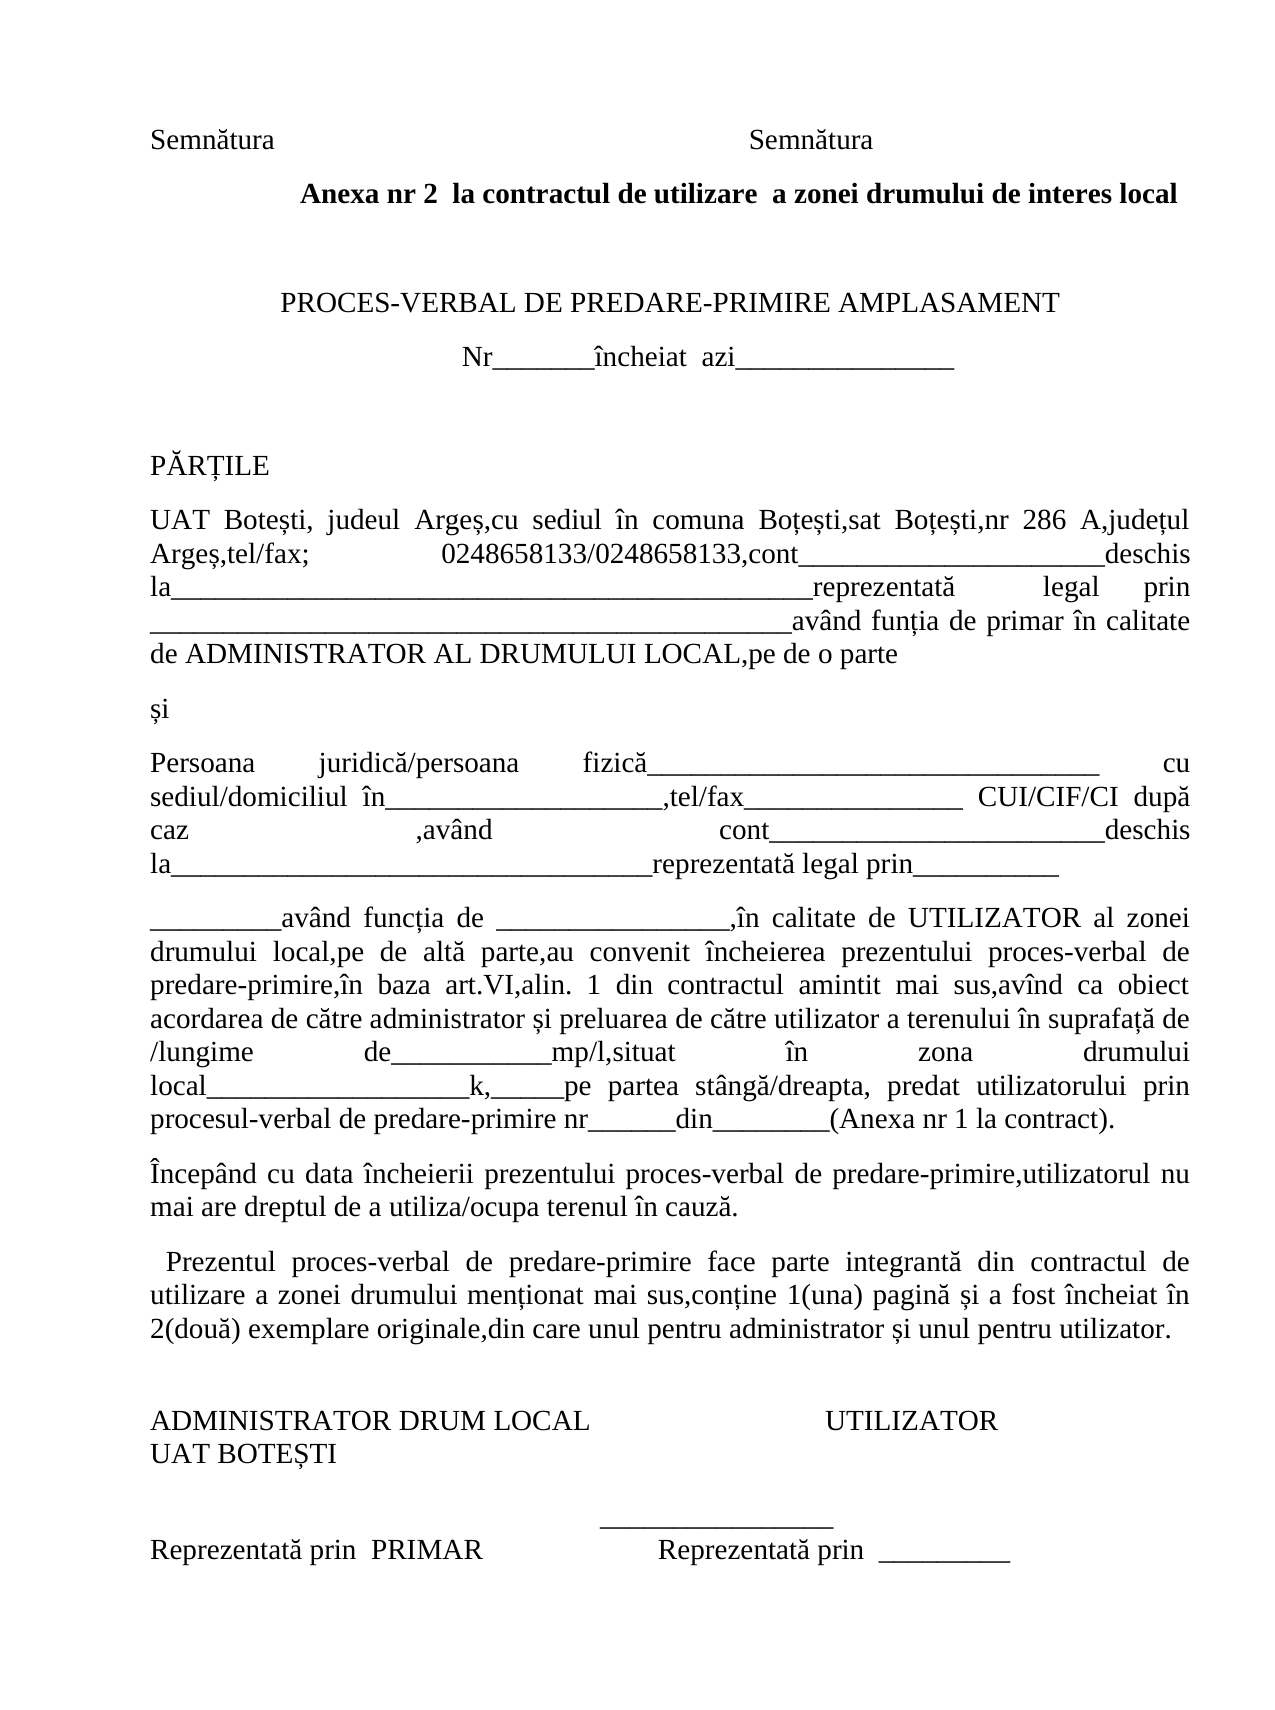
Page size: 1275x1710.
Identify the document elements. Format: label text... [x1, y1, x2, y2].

list Semnătura Semnătura [150, 122, 1191, 155]
text _________având funcția de ________________,în calitate de UTILIZATOR al zonei drumului local,pe de altă parte,au convenit încheierea prezentului proces-verbal de predare-primire,în baza art.VI,alin. 1 din contractul amintit mai sus,avînd ca obiect acordarea de către administrator și preluarea de către utilizator a terenului în suprafață de /lungime de___________mp/l,situat în zona drumului local__________________k,_____pe partea stângă/dreapta, predat utilizatorului prin procesul-verbal de predare-primire nr______din________(Anexa nr 1 la contract). [150, 900, 1191, 1135]
text PĂRȚILE [150, 448, 1191, 482]
text Prezentul proces-verbal de predare-primire face parte integrantă din contractul de utilizare a zonei drumului menționat mai sus,conține 1(una) pagină și a fost încheiat în 2(două) exemplare originale,din care unul pentru administrator și unul pentru utilizator. [150, 1244, 1191, 1344]
text Anexa nr 2 la contractul de utilizare a zonei drumului de interes local [225, 176, 1191, 210]
text Persoana juridică/persoana fizică_______________________________ cu sediul/domiciliul în___________________,tel/fax_______________ CUI/CIF/CI după caz ,având cont_______________________deschis la_________________________________reprezentată legal prin__________ [150, 745, 1191, 879]
text PROCES-VERBAL DE PREDARE-PRIMIRE AMPLASAMENT [150, 285, 1191, 318]
text UAT Botești, judeul Argeș,cu sediul în comuna Boțești,sat Boțești,nr 286 A,județul Argeș,tel/fax; 0248658133/0248658133,cont_____________________deschis la____________________________________________reprezentată legal prin ____________________________________________având funția de primar în calitate de ADMINISTRATOR AL DRUMULUI LOCAL,pe de o parte [150, 502, 1191, 670]
list ADMINISTRATOR DRUM LOCAL UTILIZATOR [150, 1403, 1191, 1437]
list UAT BOTEȘTI [150, 1437, 1191, 1470]
text Nr_______încheiat azi_______________ [150, 339, 1191, 373]
list ________________ [150, 1498, 1191, 1532]
text și [150, 691, 1191, 724]
list Reprezentată prin PRIMAR Reprezentată prin _________ [150, 1532, 1191, 1565]
text Începând cu data încheierii prezentului proces-verbal de predare-primire,utilizatorul nu mai are dreptul de a utiliza/ocupa terenul în cauză. [150, 1156, 1191, 1223]
